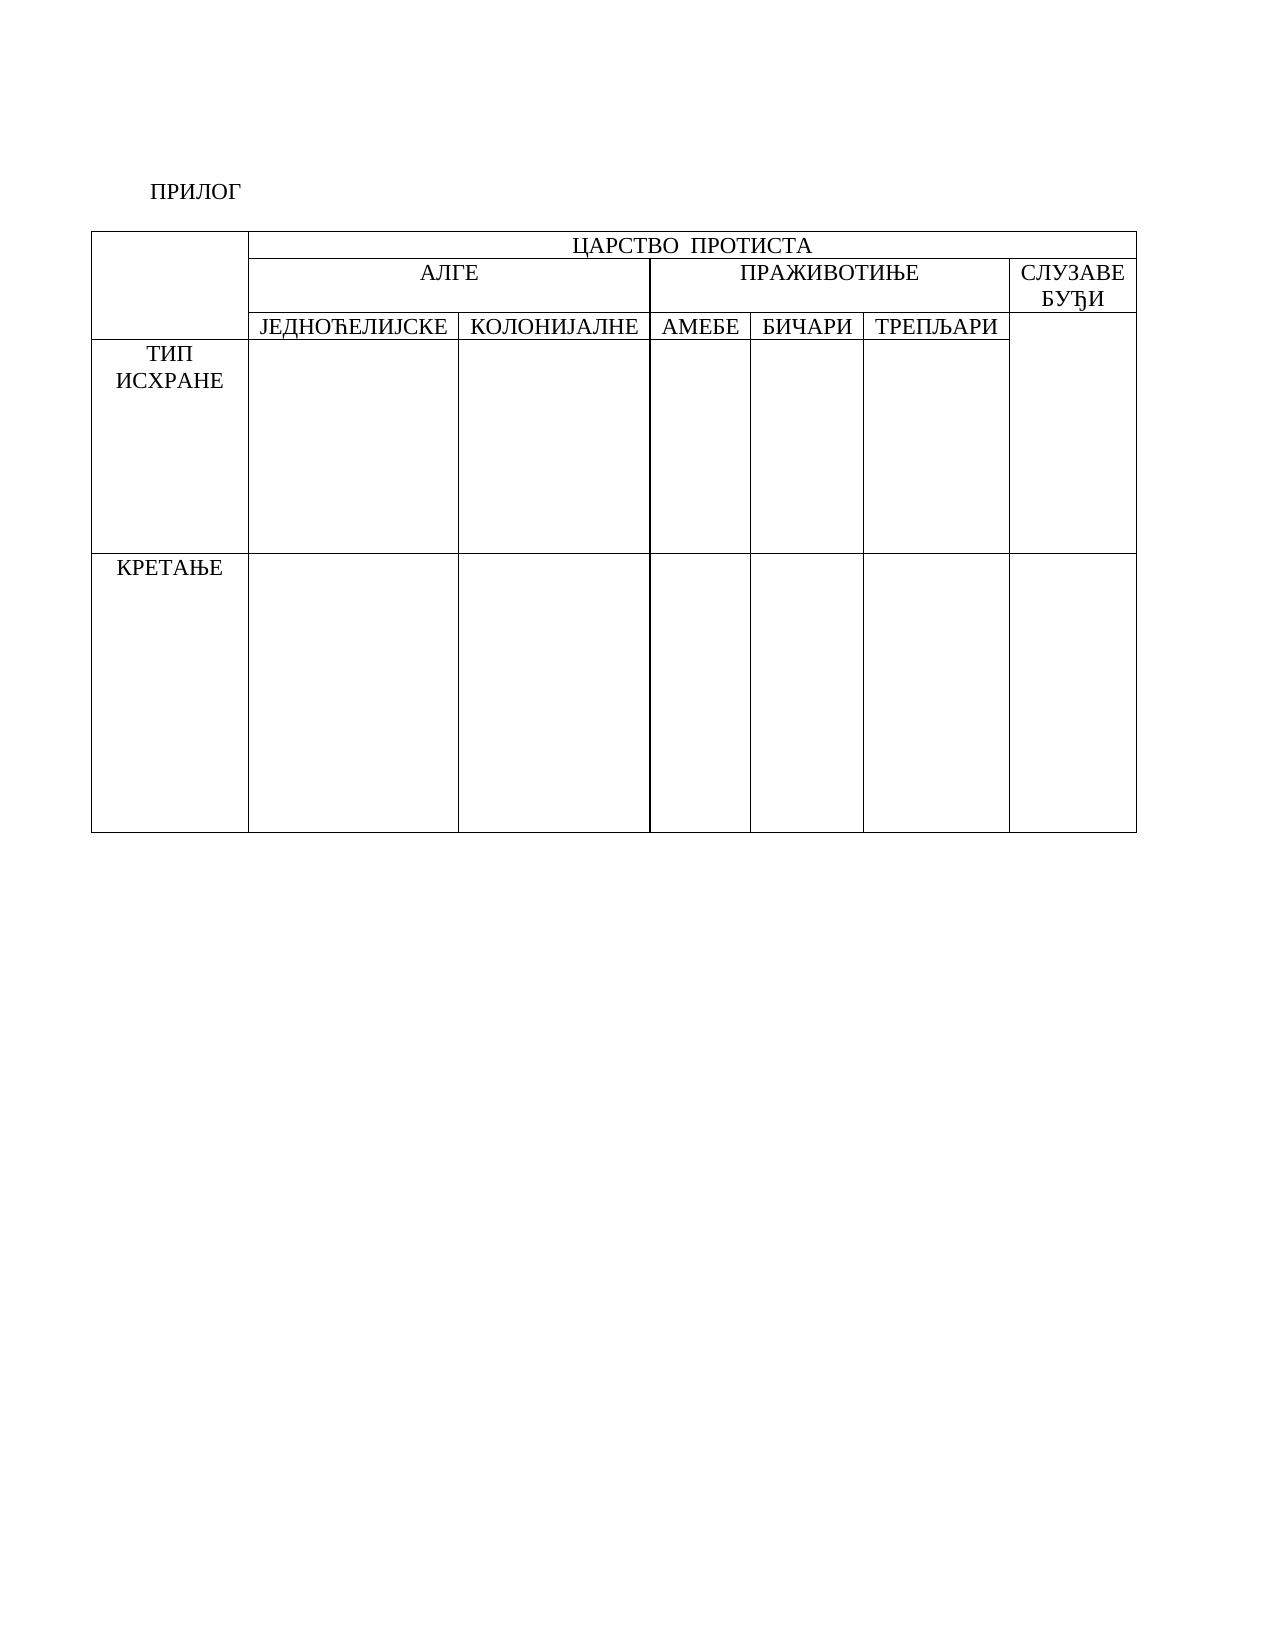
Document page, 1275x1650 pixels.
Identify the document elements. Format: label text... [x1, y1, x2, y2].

table_cell [751, 554, 863, 832]
table_cell ТИП ИСХРАНЕ [92, 340, 248, 553]
table_cell [459, 554, 649, 832]
table_cell [864, 340, 1009, 553]
table_cell [459, 340, 649, 553]
table_cell [751, 340, 863, 553]
table_header [92, 232, 248, 339]
table_cell КОЛОНИЈАЛНЕ [459, 313, 649, 339]
table_cell [249, 340, 458, 553]
table_cell ТРЕПЉАРИ [864, 313, 1009, 339]
table_cell СЛУЗАВЕ БУЂИ [1010, 259, 1136, 312]
text ПРИЛОГ [150, 178, 1125, 204]
table_cell КРЕТАЊЕ [92, 554, 248, 832]
table_cell ПРАЖИВОТИЊЕ [651, 259, 1009, 312]
table_cell [651, 554, 750, 832]
table_cell [864, 554, 1009, 832]
table_cell [1010, 313, 1136, 553]
table_cell ЈЕДНОЋЕЛИЈСКЕ [249, 313, 458, 339]
table_cell АЛГЕ [249, 259, 649, 312]
table_cell АМЕБЕ [651, 313, 750, 339]
table_cell БИЧАРИ [751, 313, 863, 339]
table_header ЦАРСТВО ПРОТИСТА [249, 232, 1136, 258]
table_cell [249, 554, 458, 832]
table_cell [651, 340, 750, 553]
table_cell [1010, 554, 1136, 832]
